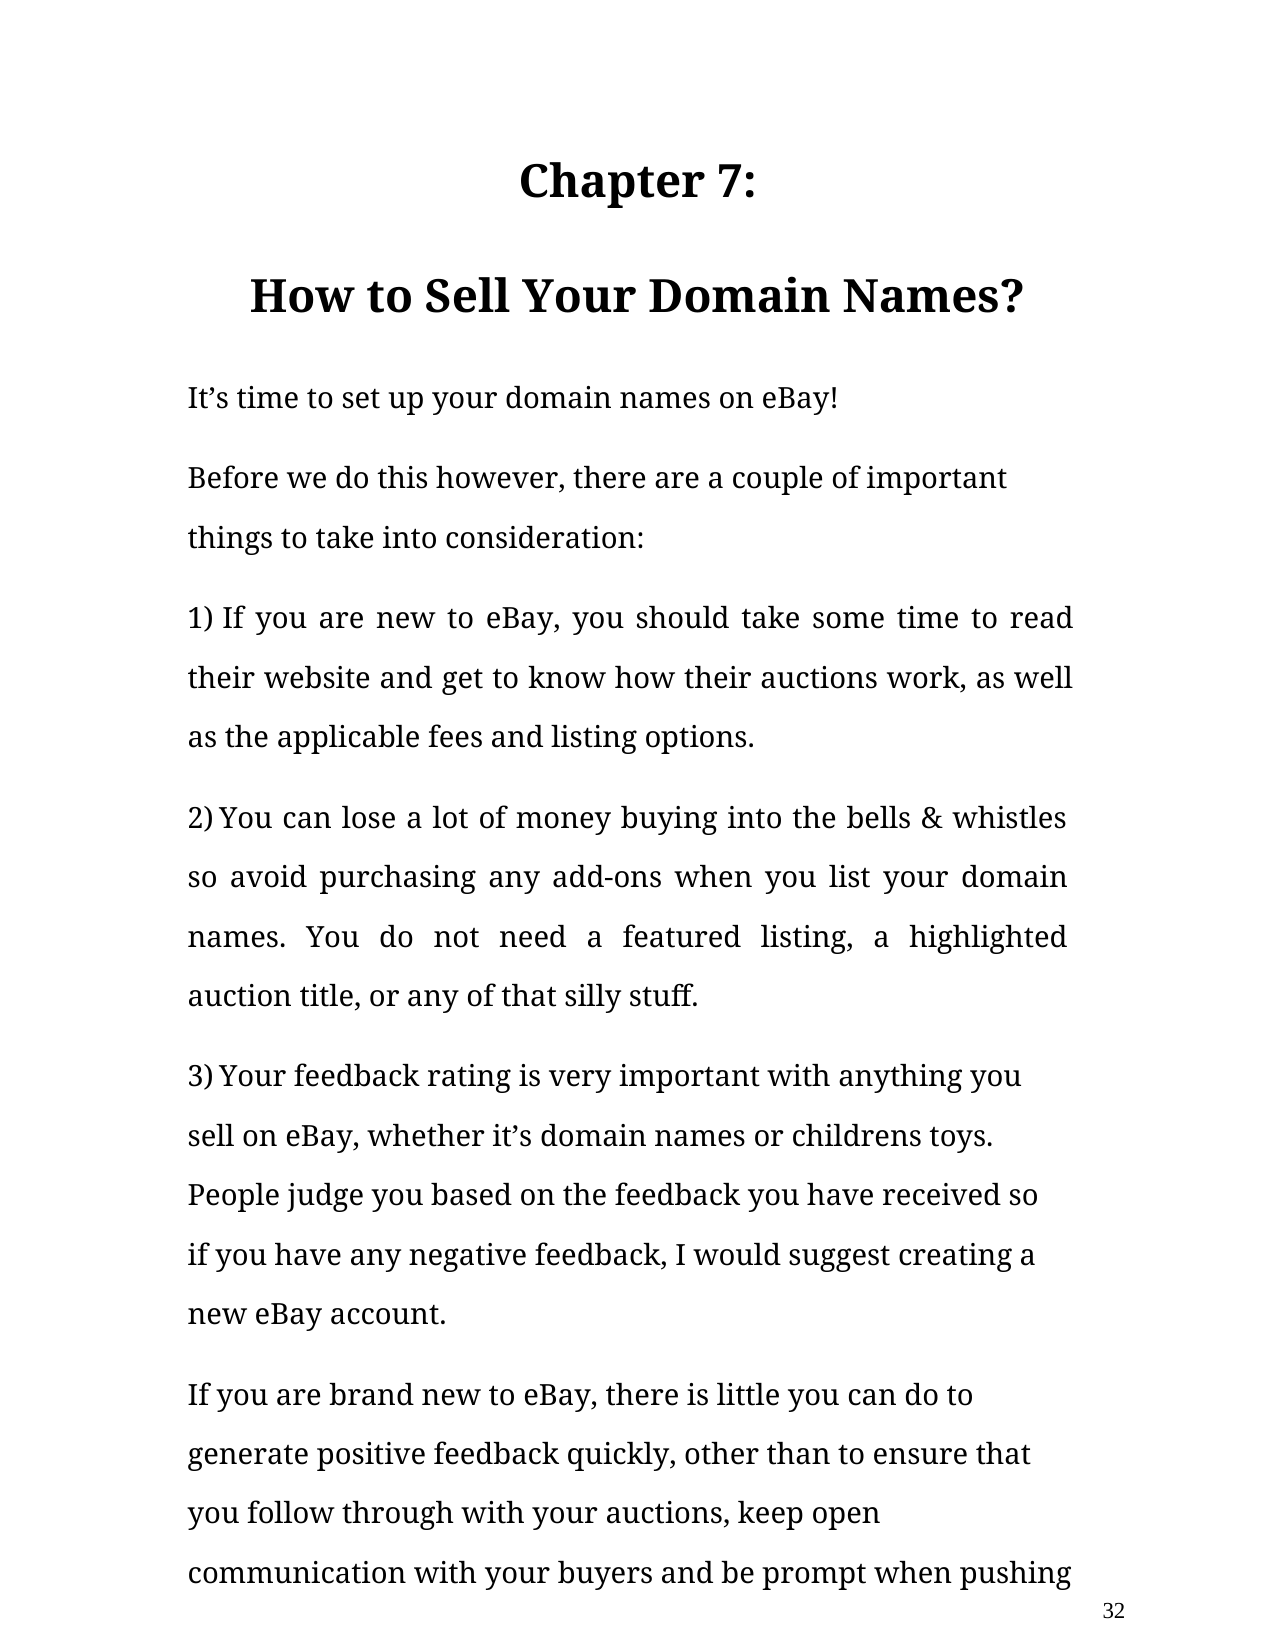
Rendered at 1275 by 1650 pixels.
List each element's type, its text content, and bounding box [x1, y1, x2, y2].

list You can lose a lot of money buying into the bells & whistles so avoid purchasing any add-ons when you list your domain names. You do not need a featured listing, a highlighted auction title, or any of that silly stuff. [187, 797, 1069, 1015]
list Your feedback rating is very important with anything you sell on eBay, whether it’s domain names or childrens toys. People judge you based on the feedback you have received so if you have any negative feedback, I would suggest creating a new eBay account. [187, 1056, 1056, 1333]
text How to Sell Your Domain Names? [150, 263, 1125, 326]
list If you are new to eBay, you should take some time to read their website and get to know how their auctions work, as well as the applicable fees and listing options. [187, 598, 1075, 756]
text It’s time to set up your domain names on eBay! [187, 377, 1125, 417]
text Before we do this however, there are a couple of important things to take into consideration: [187, 458, 1052, 557]
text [187, 1374, 1079, 1592]
text Chapter 7: [150, 149, 1125, 211]
